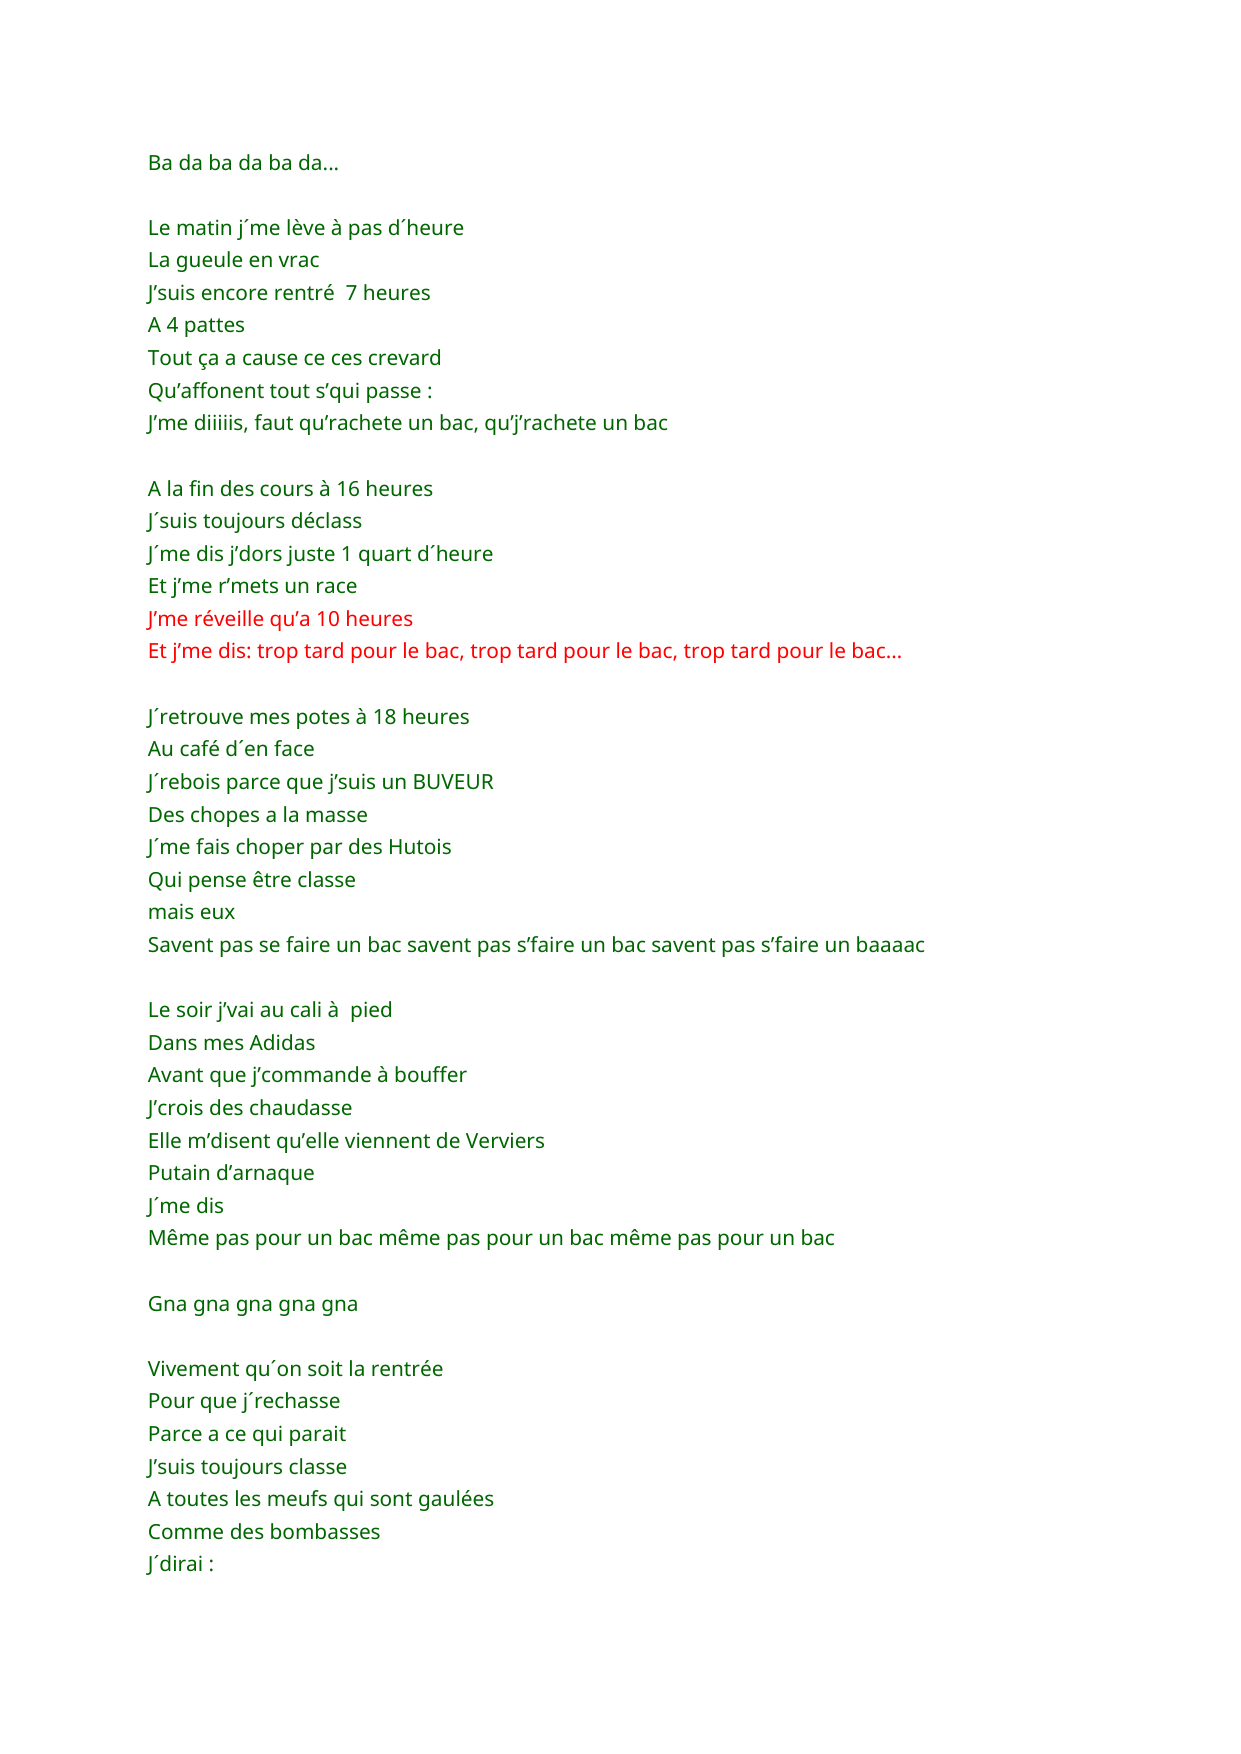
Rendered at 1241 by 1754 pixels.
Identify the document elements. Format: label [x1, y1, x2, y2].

text [148, 148, 1093, 1578]
